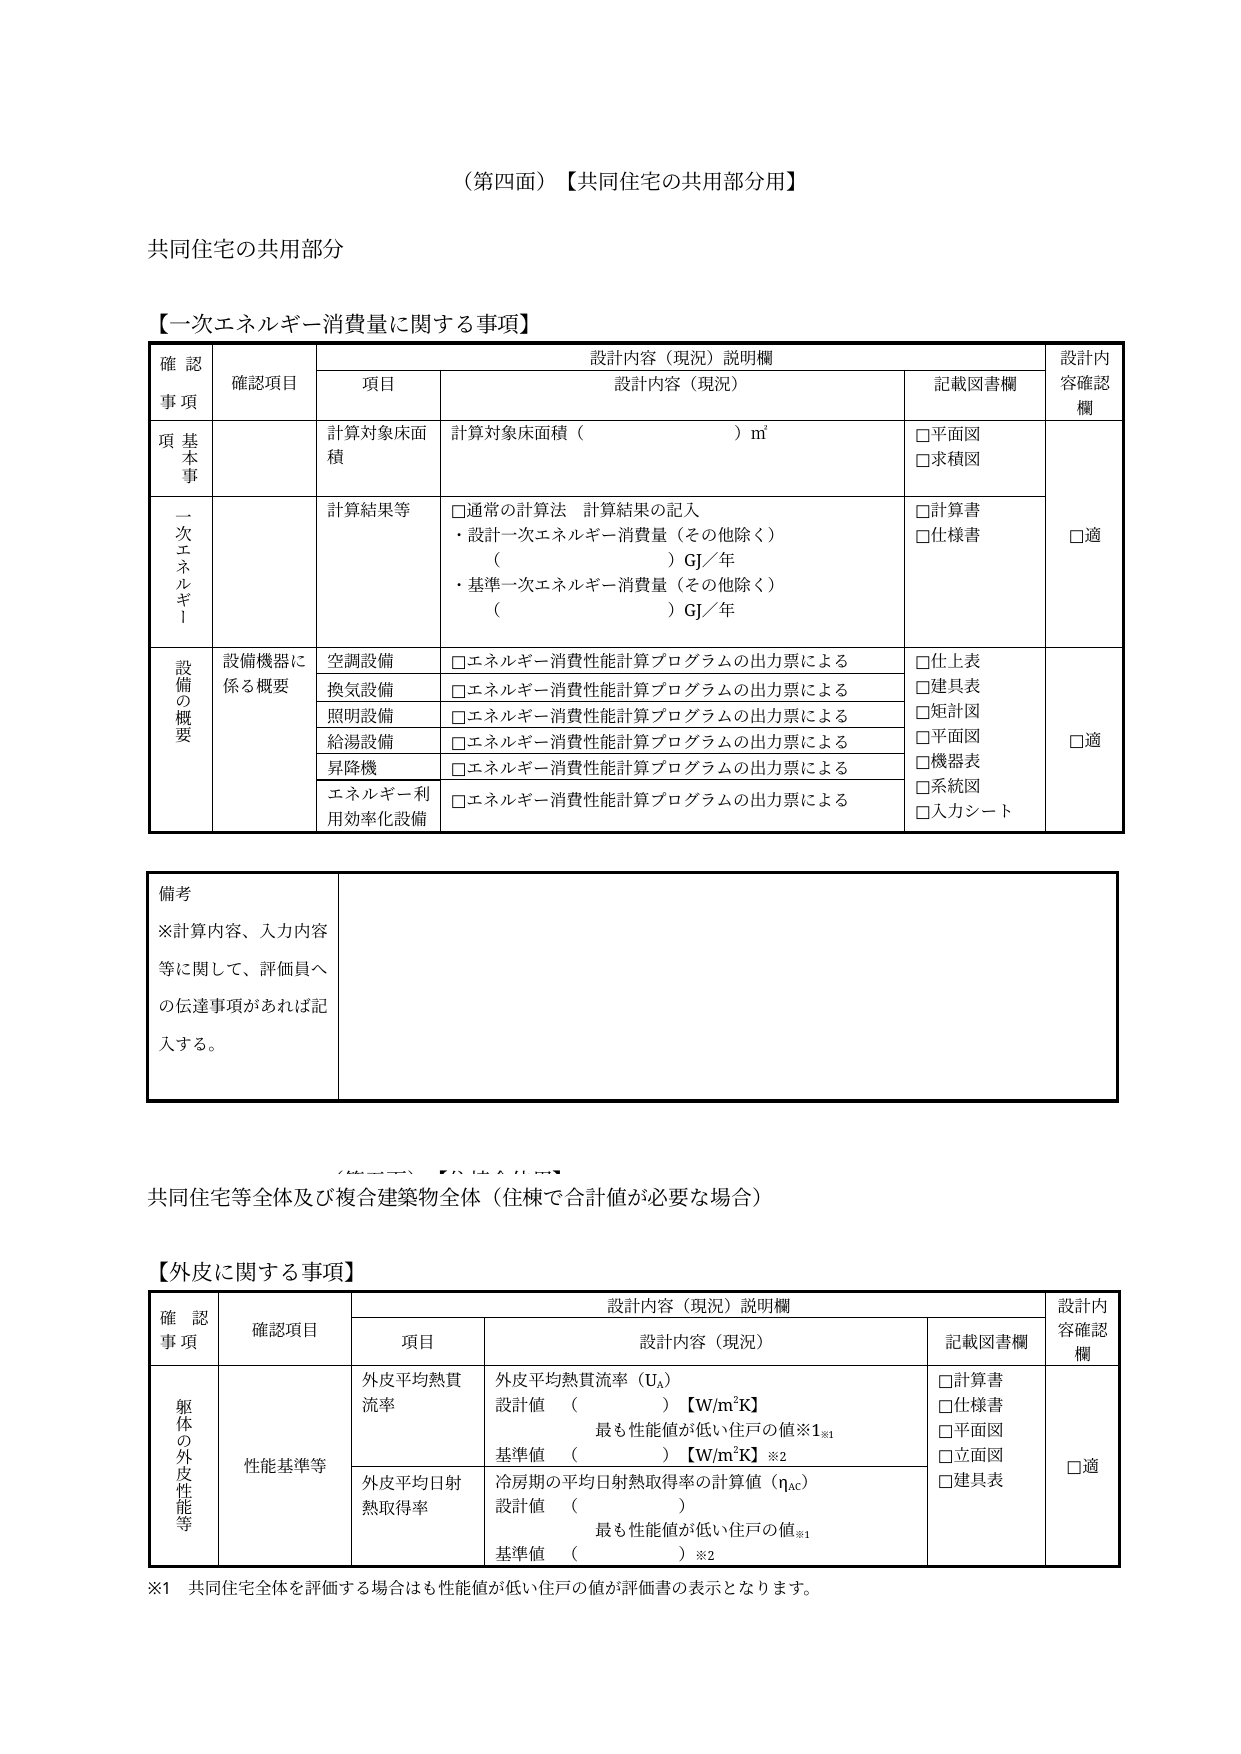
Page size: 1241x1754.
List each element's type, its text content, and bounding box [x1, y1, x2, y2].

table_header 設計内容（現況）説明欄 [352, 1293, 1045, 1317]
text ※1 共同住宅全体を評価する場合はも性能値が低い住戸の値が評価書の表示となります。 [148, 1568, 1063, 1606]
table_cell 計算対象床面積（ ）㎡ [441, 421, 904, 496]
table_header 備考 ※計算内容、入力内容等に関して、評価員への伝達事項があれば記入する。 [149, 874, 338, 1099]
table_cell 基本事項 [151, 421, 212, 496]
text 【外皮に関する事項】 [148, 1252, 1063, 1290]
table_cell [213, 497, 316, 647]
table_cell 照明設備 [317, 702, 440, 727]
table_cell 項目 [352, 1318, 484, 1365]
table_cell 設計内容（現況） [485, 1318, 927, 1365]
table_cell 外皮平均熱貫流率 [352, 1366, 484, 1466]
table_cell □エネルギー消費性能計算プログラムの出力票による [441, 648, 904, 673]
table_cell 外皮平均熱貫流率（UA） 設計値 （ ）【W/m2K】 最も性能値が低い住戸の値※1※1 基準値 （ ）【W/m2K】※2 [485, 1366, 927, 1466]
table_cell □適 [1046, 421, 1122, 647]
table_cell 記載図書欄 [928, 1318, 1045, 1365]
table_cell [213, 421, 316, 496]
table_header 確認項目 [219, 1293, 351, 1365]
table_cell 記載図書欄 [905, 371, 1045, 419]
table_cell □エネルギー消費性能計算プログラムの出力票による [441, 674, 904, 701]
table_cell 項目 [317, 371, 440, 419]
table_cell □適 [1046, 648, 1122, 831]
table_cell 計算結果等 [317, 497, 440, 647]
table_cell 設備の概要 [151, 648, 212, 831]
table_header 確認事 項 [151, 1293, 218, 1365]
table_header 設計内容確認欄 [1046, 345, 1122, 419]
table_cell 給湯設備 [317, 728, 440, 753]
table_header 設計内容（現況）説明欄 [317, 345, 1045, 369]
table_cell □仕上表 □建具表 □矩計図 □平面図 □機器表 □系統図 □入力シート [905, 648, 1045, 831]
table_cell □エネルギー消費性能計算プログラムの出力票による [441, 702, 904, 727]
table_cell 設備機器に係る概要 [213, 648, 316, 831]
table_header 確認項目 [213, 345, 316, 419]
table_cell 設計内容（現況） [441, 371, 904, 419]
table_cell □エネルギー消費性能計算プログラムの出力票による [441, 754, 904, 779]
text 共同住宅等全体及び複合建築物全体（住棟で合計値が必要な場合） [148, 1177, 1063, 1215]
table_cell □適 [1046, 1366, 1118, 1565]
table_cell 換気設備 [317, 674, 440, 701]
table_header 確認事 項 [151, 345, 212, 419]
table_cell 一次エネルギー 消費量 [151, 497, 212, 647]
table_cell 躯体の外皮性能等 [151, 1366, 218, 1565]
table_cell 外皮平均日射熱取得率 [352, 1467, 484, 1565]
table_cell 冷房期の平均日射熱取得率の計算値（ηAC） 設計値 （ ） 最も性能値が低い住戸の値※1 基準値 （ ）※2 [485, 1467, 927, 1565]
table_cell □エネルギー消費性能計算プログラムの出力票による [441, 780, 904, 831]
table_cell □平面図 □求積図 [905, 421, 1045, 496]
text 【一次エネルギー消費量に関する事項】 [148, 304, 1063, 341]
table_cell 計算対象床面積 [317, 421, 440, 496]
table_header 設計内容確認欄 [1046, 1293, 1118, 1365]
table_cell 空調設備 [317, 648, 440, 673]
table_cell □計算書 □仕様書 □平面図 □立面図 □建具表 [928, 1366, 1045, 1565]
table_header [339, 874, 1116, 1099]
text 共同住宅の共用部分 [148, 229, 1063, 266]
table_cell 昇降機 [317, 754, 440, 779]
table_cell □計算書 □仕様書 [905, 497, 1045, 647]
table_cell エネルギー利用効率化設備 [317, 781, 440, 831]
table_cell □エネルギー消費性能計算プログラムの出力票による [441, 728, 904, 753]
table_cell 性能基準等 [219, 1366, 351, 1565]
table_cell □通常の計算法 計算結果の記入 ・設計一次エネルギー消費量（その他除く） （ ）GJ／年 ・基準一次エネルギー消費量（その他除く） （ ）GJ／年 [441, 497, 904, 647]
